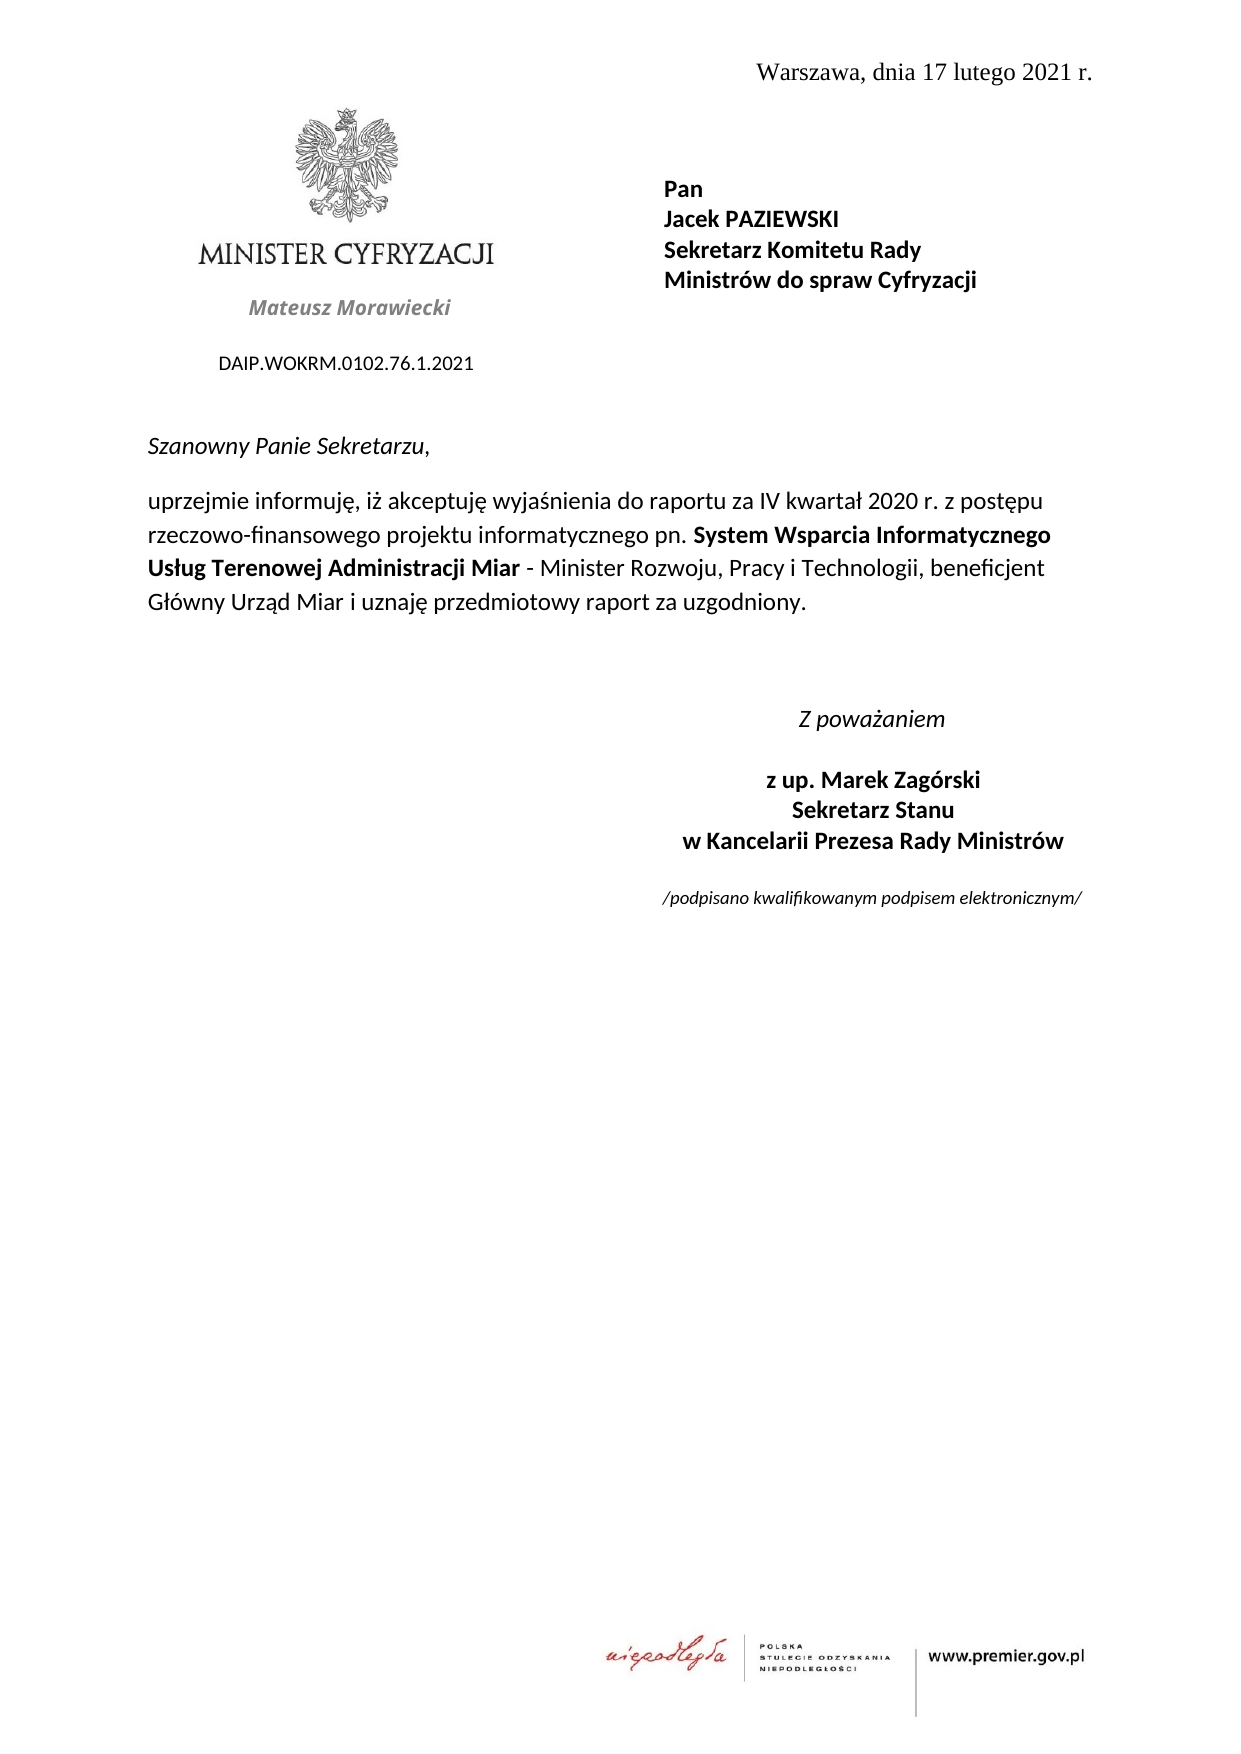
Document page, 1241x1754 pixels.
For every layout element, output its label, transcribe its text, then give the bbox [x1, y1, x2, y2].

text w Kancelarii Prezesa Rady Ministrów [654, 825, 1092, 856]
text /podpisano kwalifikowanym podpisem elektronicznym/ [654, 886, 1092, 909]
text Szanowny Panie Sekretarzu, [148, 332, 1092, 460]
text uprzejmie informuję, iż akceptuję wyjaśnienia do raportu za IV kwartał 2020 r. z postępu rzeczowo-finansowego projektu informatycznego pn. System Wsparcia Informatycznego Usług Terenowej Administracji Miar - Minister Rozwoju, Pracy i Technologii, beneficjent Główny Urząd Miar i uznaję przedmiotowy raport za uzgodniony. [148, 485, 1092, 616]
text Sekretarz Komitetu Rady [664, 234, 1092, 264]
text Jacek PAZIEWSKI [664, 203, 1092, 234]
text z up. Marek Zagórski [654, 764, 1092, 794]
text Pan [664, 173, 1092, 203]
picture [584, 1621, 1088, 1724]
text Z poważaniem [654, 703, 1092, 733]
picture [183, 88, 512, 283]
text Ministrów do spraw Cyfryzacji [664, 264, 1092, 295]
text Sekretarz Stanu [654, 794, 1092, 825]
